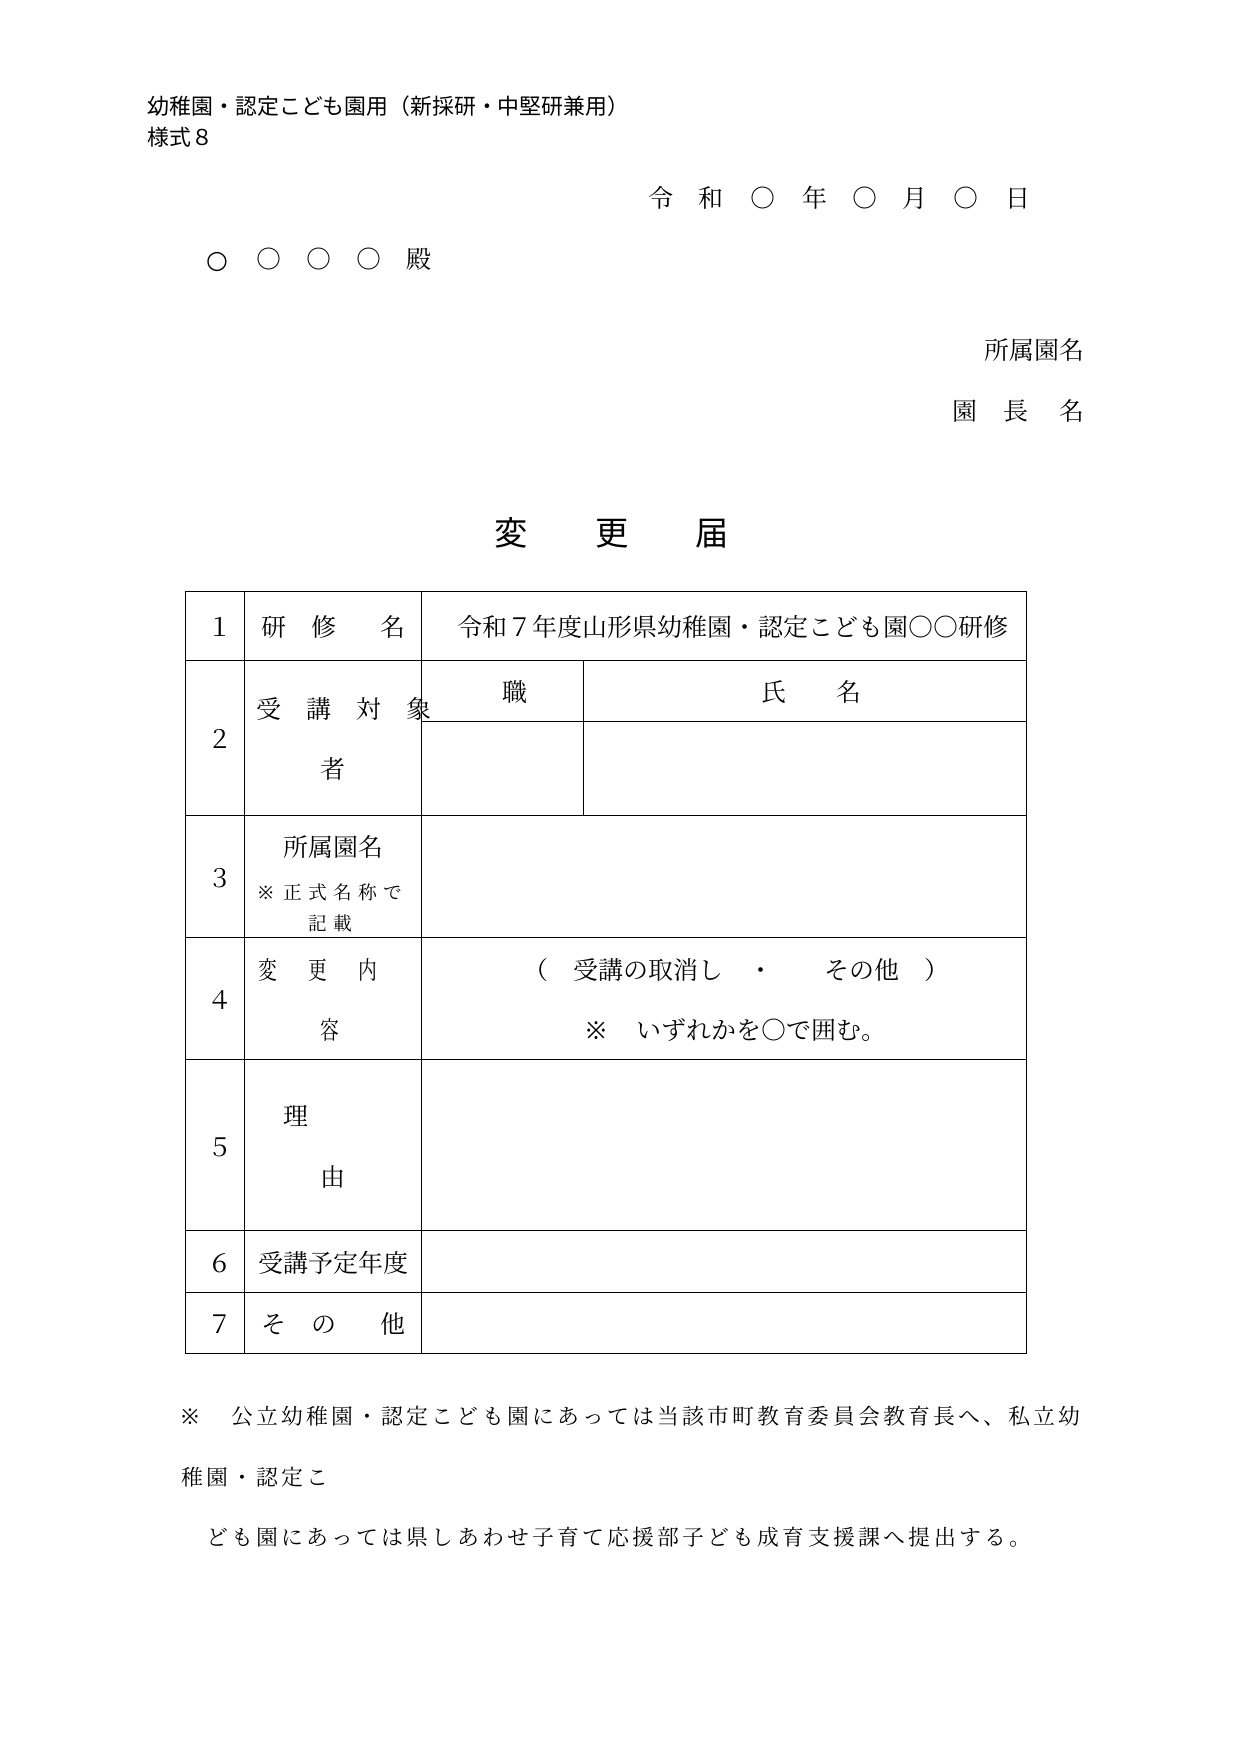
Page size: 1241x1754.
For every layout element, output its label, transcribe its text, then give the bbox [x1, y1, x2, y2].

table_header 令和７年度山形県幼稚園・認定こども園○○研修 [422, 592, 1026, 659]
table_cell [422, 1060, 1026, 1230]
table_cell ３ [186, 816, 244, 937]
text 園長名 [156, 379, 1084, 439]
list ※ 公立幼稚園・認定こども園にあっては当該市町教育委員会教育長へ、私立幼稚園・認定こ [178, 1385, 1084, 1506]
table_cell 所属園名 ※正式名称で記載 [245, 816, 421, 937]
list ども園にあっては県しあわせ子育て応援部子ども成育支援課へ提出する。 [178, 1506, 1084, 1567]
text 令和○年○月○日 [156, 167, 1055, 227]
table_cell 変更内容 [245, 938, 421, 1059]
table_cell ２ [186, 661, 244, 815]
table_cell [422, 1293, 1026, 1353]
table_cell 職 [422, 661, 583, 721]
table_cell [422, 1231, 1026, 1292]
table_cell ６ [186, 1231, 244, 1292]
table_cell 理由 [245, 1060, 421, 1230]
text 変 更 届 [156, 500, 1084, 561]
table_cell [584, 722, 1026, 815]
table_cell [422, 722, 583, 815]
table_cell ７ [186, 1293, 244, 1353]
table_cell 受講対象者 [245, 661, 421, 815]
table_header １ [186, 592, 244, 659]
table_cell [422, 816, 1026, 937]
table_cell 氏 名 [584, 661, 1026, 721]
text 所属園名 [156, 318, 1084, 379]
text ○ ○ ○ ○ 殿 [156, 227, 1084, 288]
table_header 研修名 [245, 592, 421, 659]
table_cell （ 受講の取消し ・ その他 ） ※ いずれかを○で囲む。 [422, 938, 1026, 1059]
table_cell その他 [245, 1293, 421, 1353]
table_cell ４ [186, 938, 244, 1059]
table_cell ５ [186, 1060, 244, 1230]
table_cell 受講予定年度 [245, 1231, 421, 1292]
